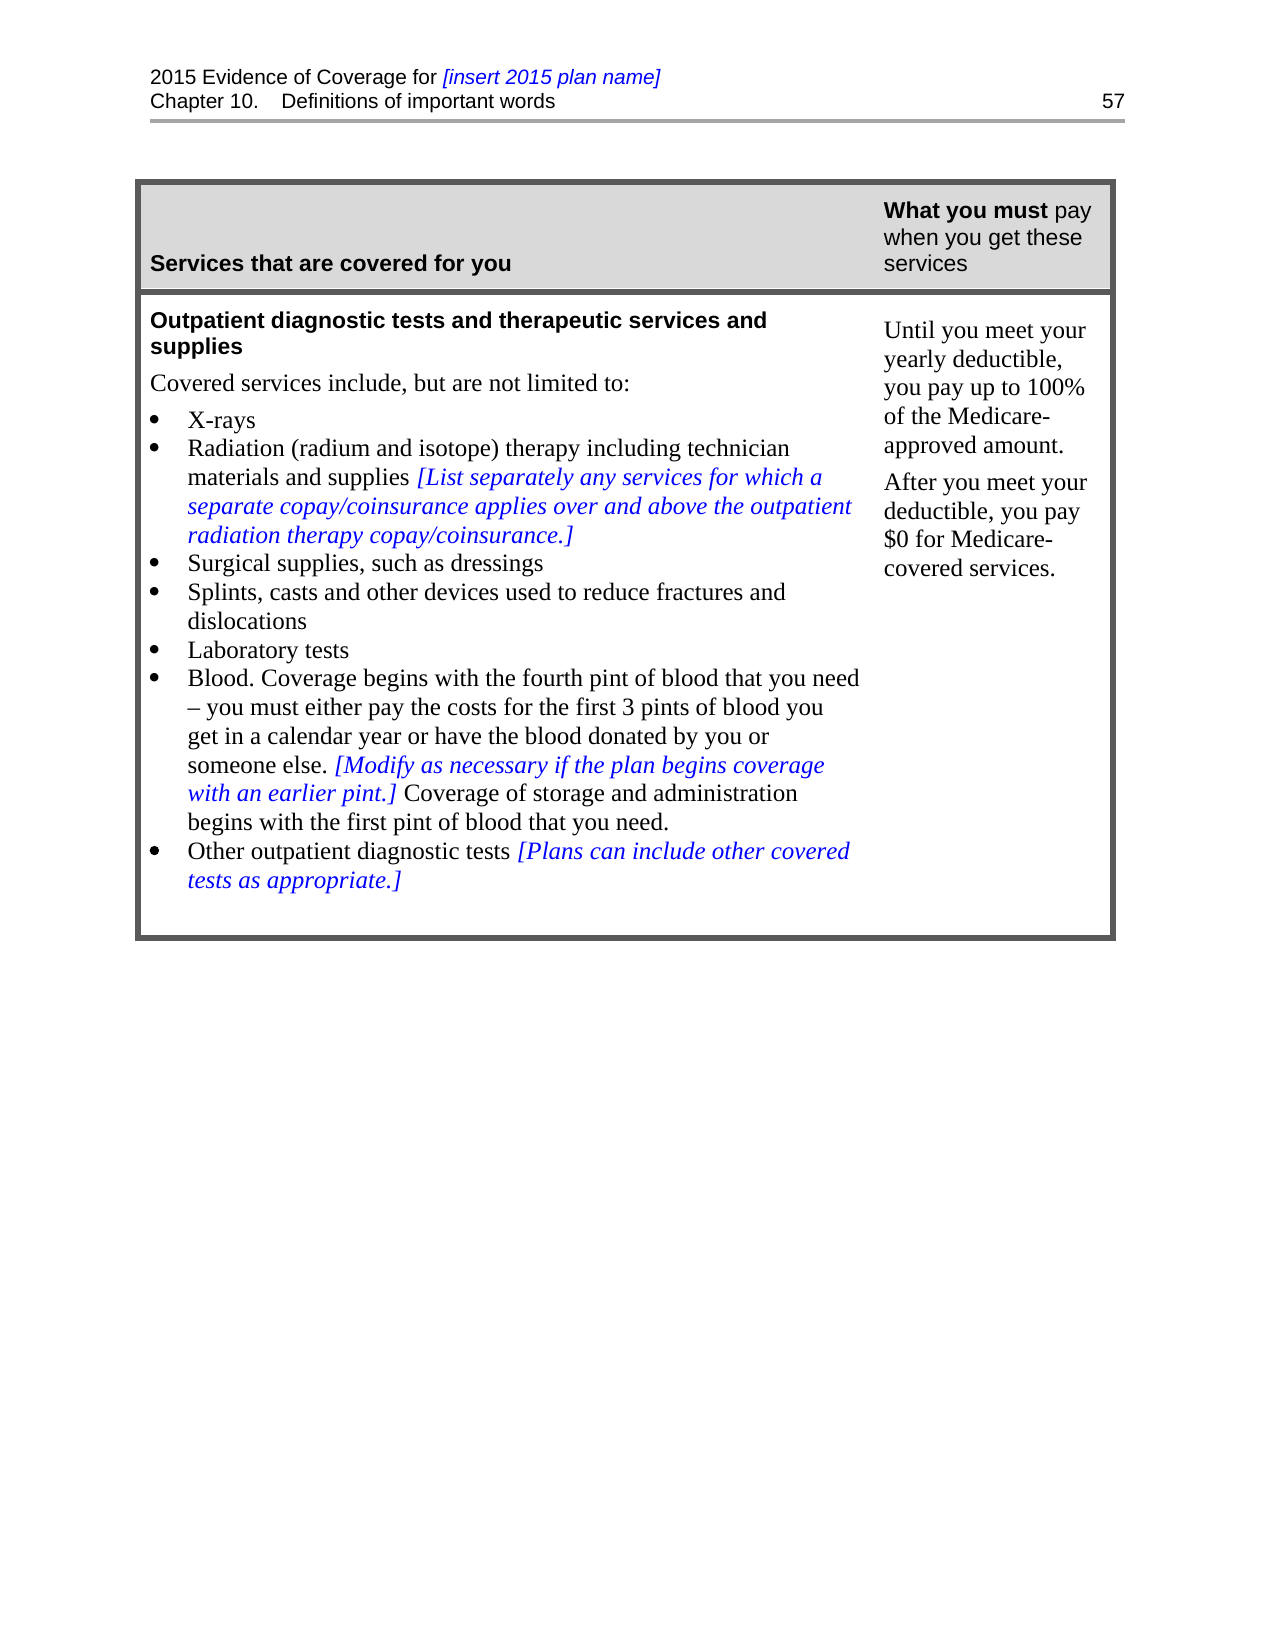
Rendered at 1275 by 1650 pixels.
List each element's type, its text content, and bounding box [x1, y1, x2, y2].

table_cell Until you meet your yearly deductible, you pay up to 100% of the Medicare-approved amount. After you meet your deductible, you pay $0 for Medicare-covered services. [872, 295, 1110, 935]
table_header Services that are covered for you [141, 185, 872, 288]
table_cell Outpatient diagnostic tests and therapeutic services and supplies Covered services include, but are not limited to: X-rays Radiation (radium and isotope) therapy including technician materials and supplies [List separately any services for which a separate copay/coinsurance applies over and above the outpatient radiation therapy copay/coinsurance.] Surgical supplies, such as dressings Splints, casts and other devices used to reduce fractures and dislocations Laboratory tests Blood. Coverage begins with the fourth pint of blood that you need – you must either pay the costs for the first 3 pints of blood you get in a calendar year or have the blood donated by you or someone else. [Modify as necessary if the plan begins coverage with an earlier pint.] Coverage of storage and administration begins with the first pint of blood that you need. Other outpatient diagnostic tests [Plans can include other covered tests as appropriate.] [141, 295, 872, 935]
table_header What you must pay when you get these services [872, 185, 1110, 288]
